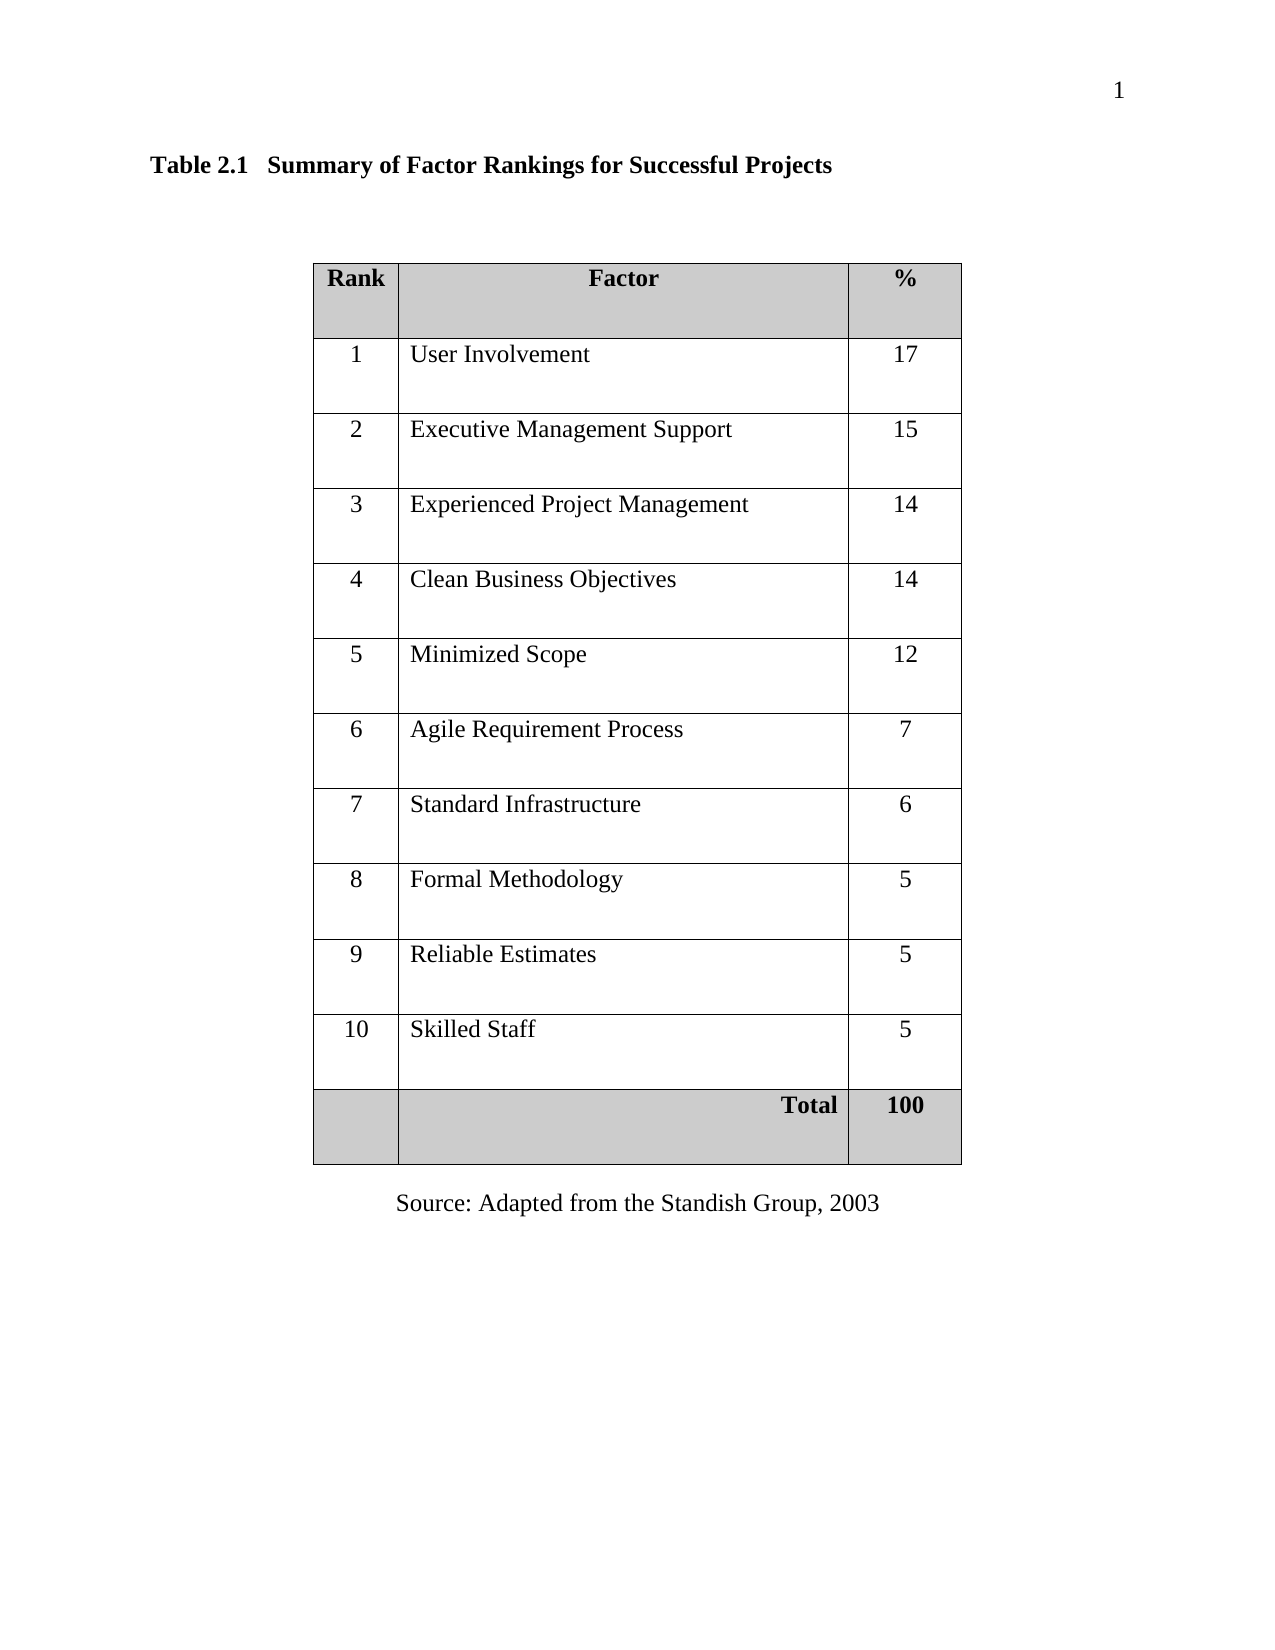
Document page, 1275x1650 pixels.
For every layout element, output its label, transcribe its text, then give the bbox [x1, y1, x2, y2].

table_header Factor [399, 264, 848, 338]
table_cell User Involvement [399, 339, 848, 413]
text Table 2.1 Summary of Factor Rankings for Successful Projects [150, 150, 1125, 179]
table_cell 100 [849, 1090, 961, 1164]
table_cell Standard Infrastructure [399, 789, 848, 863]
table_cell 6 [849, 789, 961, 863]
table_cell 15 [849, 414, 961, 488]
table_cell [314, 1090, 398, 1164]
table_cell 17 [849, 339, 961, 413]
table_cell 14 [849, 489, 961, 563]
table_cell Formal Methodology [399, 864, 848, 938]
table_cell 10 [314, 1015, 398, 1089]
table_cell 8 [314, 864, 398, 938]
table_cell Minimized Scope [399, 639, 848, 713]
table_cell Total [399, 1090, 848, 1164]
table_cell 4 [314, 564, 398, 638]
table_cell 5 [849, 1015, 961, 1089]
table_cell 12 [849, 639, 961, 713]
table_cell 7 [849, 714, 961, 788]
table_cell 2 [314, 414, 398, 488]
table_header % [849, 264, 961, 338]
table_cell Skilled Staff [399, 1015, 848, 1089]
table_cell Reliable Estimates [399, 940, 848, 1013]
table_cell 5 [314, 639, 398, 713]
table_cell Agile Requirement Process [399, 714, 848, 788]
text Source: Adapted from the Standish Group, 2003 [150, 1188, 1125, 1217]
table_cell 14 [849, 564, 961, 638]
table_cell 1 [314, 339, 398, 413]
table_cell 6 [314, 714, 398, 788]
table_cell Experienced Project Management [399, 489, 848, 563]
table_cell Clean Business Objectives [399, 564, 848, 638]
table_cell 5 [849, 940, 961, 1013]
table_cell 7 [314, 789, 398, 863]
table_header Rank [314, 264, 398, 338]
table_cell 5 [849, 864, 961, 938]
table_cell 9 [314, 940, 398, 1013]
table_cell Executive Management Support [399, 414, 848, 488]
table_cell 3 [314, 489, 398, 563]
